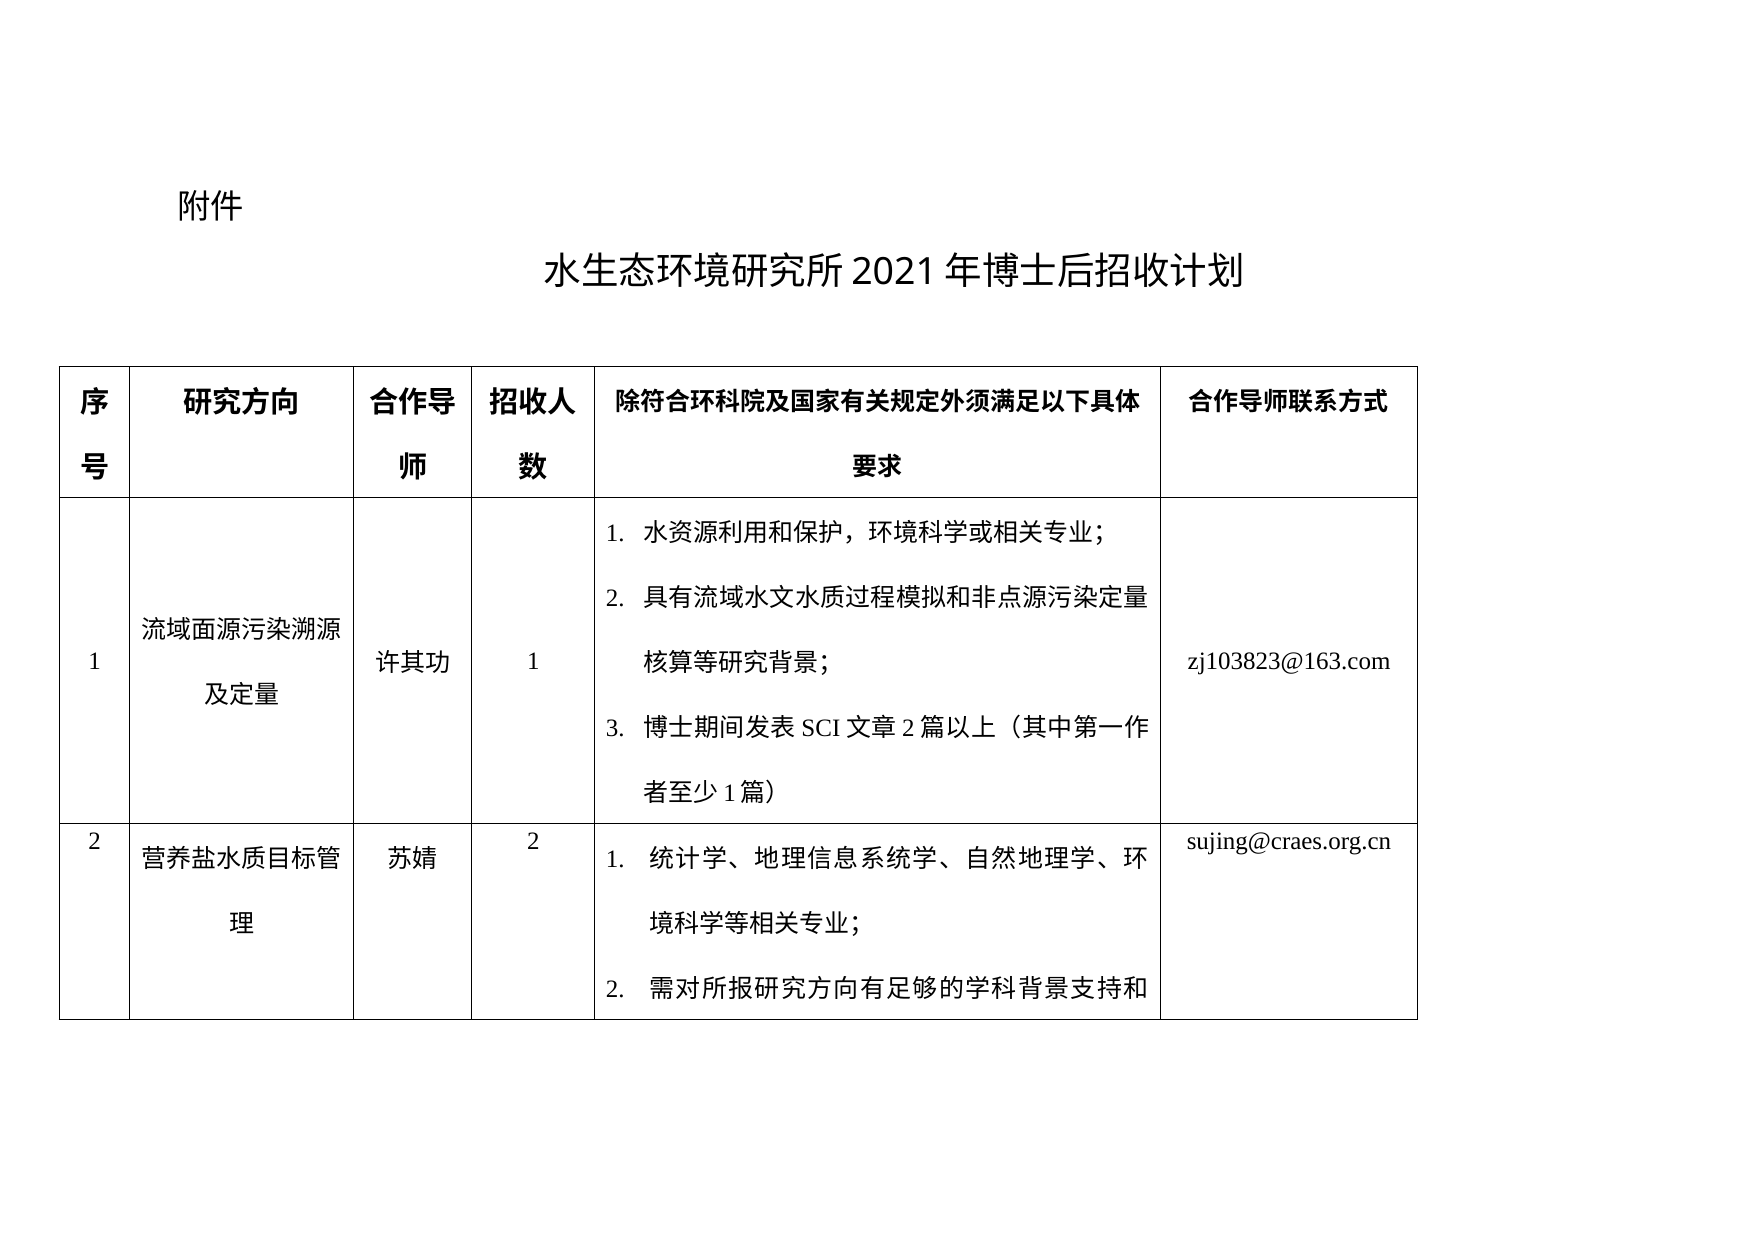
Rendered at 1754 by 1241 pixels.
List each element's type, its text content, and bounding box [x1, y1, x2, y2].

table_cell 2 [60, 824, 129, 1019]
table_cell 流域面源污染溯源及定量 [130, 498, 353, 823]
table_header 除符合环科院及国家有关规定外须满足以下具体要求 [595, 367, 1160, 497]
table_cell 2 [472, 824, 594, 1019]
text 水生态环境研究所2021年博士后招收计划 [177, 236, 1535, 301]
table_cell zj103823@163.com [1161, 498, 1417, 823]
table_header 合作导师 [354, 367, 471, 497]
table_cell 1 [472, 498, 594, 823]
table_cell sujing@craes.org.cn [1161, 824, 1417, 1019]
table_header 研究方向 [130, 367, 353, 497]
text 附件 [177, 171, 1535, 236]
table_header 序号 [60, 367, 129, 497]
table_header 合作导师联系方式 [1161, 367, 1417, 497]
table_cell 营养盐水质目标管理 [130, 824, 353, 1019]
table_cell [595, 824, 1160, 1019]
table_cell 水资源利用和保护，环境科学或相关专业； 具有流域水文水质过程模拟和非点源污染定量核算等研究背景； 博士期间发表SCI文章2篇以上（其中第一作者至少1篇） [595, 498, 1160, 823]
table_cell 苏婧 [354, 824, 471, 1019]
table_cell 许其功 [354, 498, 471, 823]
table_cell 1 [60, 498, 129, 823]
table_header 招收人数 [472, 367, 594, 497]
